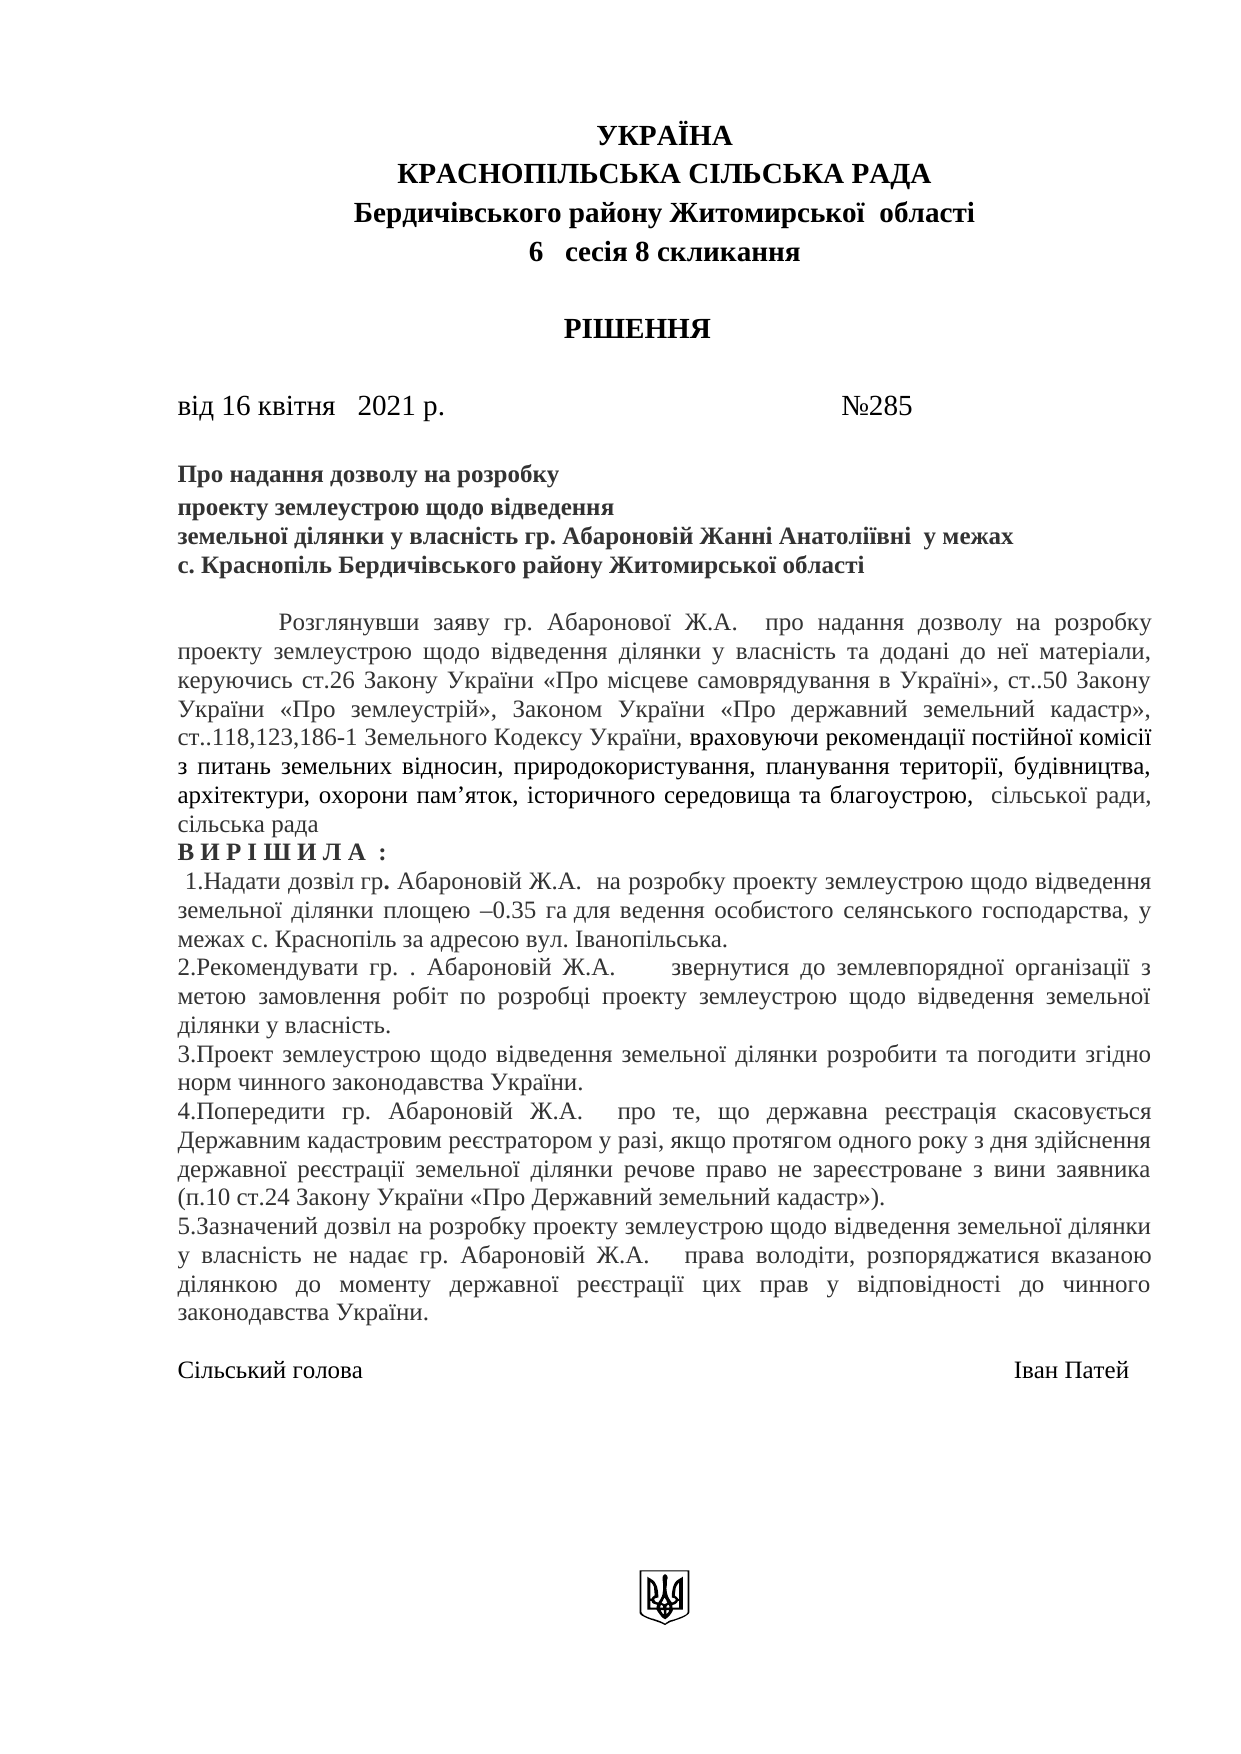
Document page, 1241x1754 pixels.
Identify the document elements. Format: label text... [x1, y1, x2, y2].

text 3.Проект землеустрою щодо відведення земельної ділянки розробити та погодити згідно норм чинного законодавства України. [177, 1039, 1152, 1096]
text 6 сесія 8 скликання [177, 234, 1152, 267]
text 5.Зазначений дозвіл на розробку проекту землеустрою щодо відведення земельної ділянки у власність не надає гр. Абароновій Ж.А. права володіти, розпоряджатися вказаною ділянкою до моменту державної реєстрації цих прав у відповідності до чинного законодавства України. [177, 1211, 1152, 1326]
text 1.Надати дозвіл гр. Абароновій Ж.А. на розробку проекту землеустрою щодо відведення земельної ділянки площею –0.35 га для ведення особистого селянського господарства, у межах с. Краснопіль за адресою вул. Іванопільська. [177, 866, 1152, 952]
text РІШЕННЯ [177, 311, 1152, 344]
text Сільський голова Іван Патей [177, 1355, 1152, 1384]
text КРАСНОПІЛЬСЬКА СІЛЬСЬКА РАДА [177, 157, 1152, 190]
text УКРАЇНА [177, 118, 1152, 152]
text земельної ділянки у власність гр. Абароновій Жанні Анатоліївні у межах с. Краснопіль Бердичівського району Житомирської області [177, 521, 1040, 579]
text проекту землеустрою щодо відведення [177, 492, 1040, 521]
text від 16 квітня 2021 р. №285 [177, 388, 1152, 421]
text В И Р І Ш И Л А : [177, 837, 1152, 866]
text 4.Попередити гр. Абароновій Ж.А. про те, що державна реєстрація скасовується Державним кадастровим реєстратором у разі, якщо протягом одного року з дня здійснення державної реєстрації земельної ділянки речове право не зареєстроване з вини заявника (п.10 ст.24 Закону України «Про Державний земельний кадастр»). [177, 1096, 1152, 1211]
text Бердичівського району Житомирської області [177, 195, 1152, 229]
text Розглянувши заяву гр. Абаронової Ж.А. про надання дозволу на розробку проекту землеустрою щодо відведення ділянки у власність та додані до неї матеріали, керуючись ст.26 Закону України «Про місцеве самоврядування в Україні», ст..50 Закону України «Про землеустрій», Законом України «Про державний земельний кадастр», ст..118,123,186-1 Земельного Кодексу України, враховуючи рекомендації постійної комісії з питань земельних відносин, природокористування, планування території, будівництва, архітектури, охорони пам’яток, історичного середовища та благоустрою, сільської ради, сільська рада [177, 607, 1152, 837]
text Про надання дозволу на розробку [177, 459, 1152, 488]
text 2.Рекомендувати гр. . Абароновій Ж.А. звернутися до землевпорядної організації з метою замовлення робіт по розробці проекту землеустрою щодо відведення земельної ділянки у власність. [177, 952, 1152, 1039]
